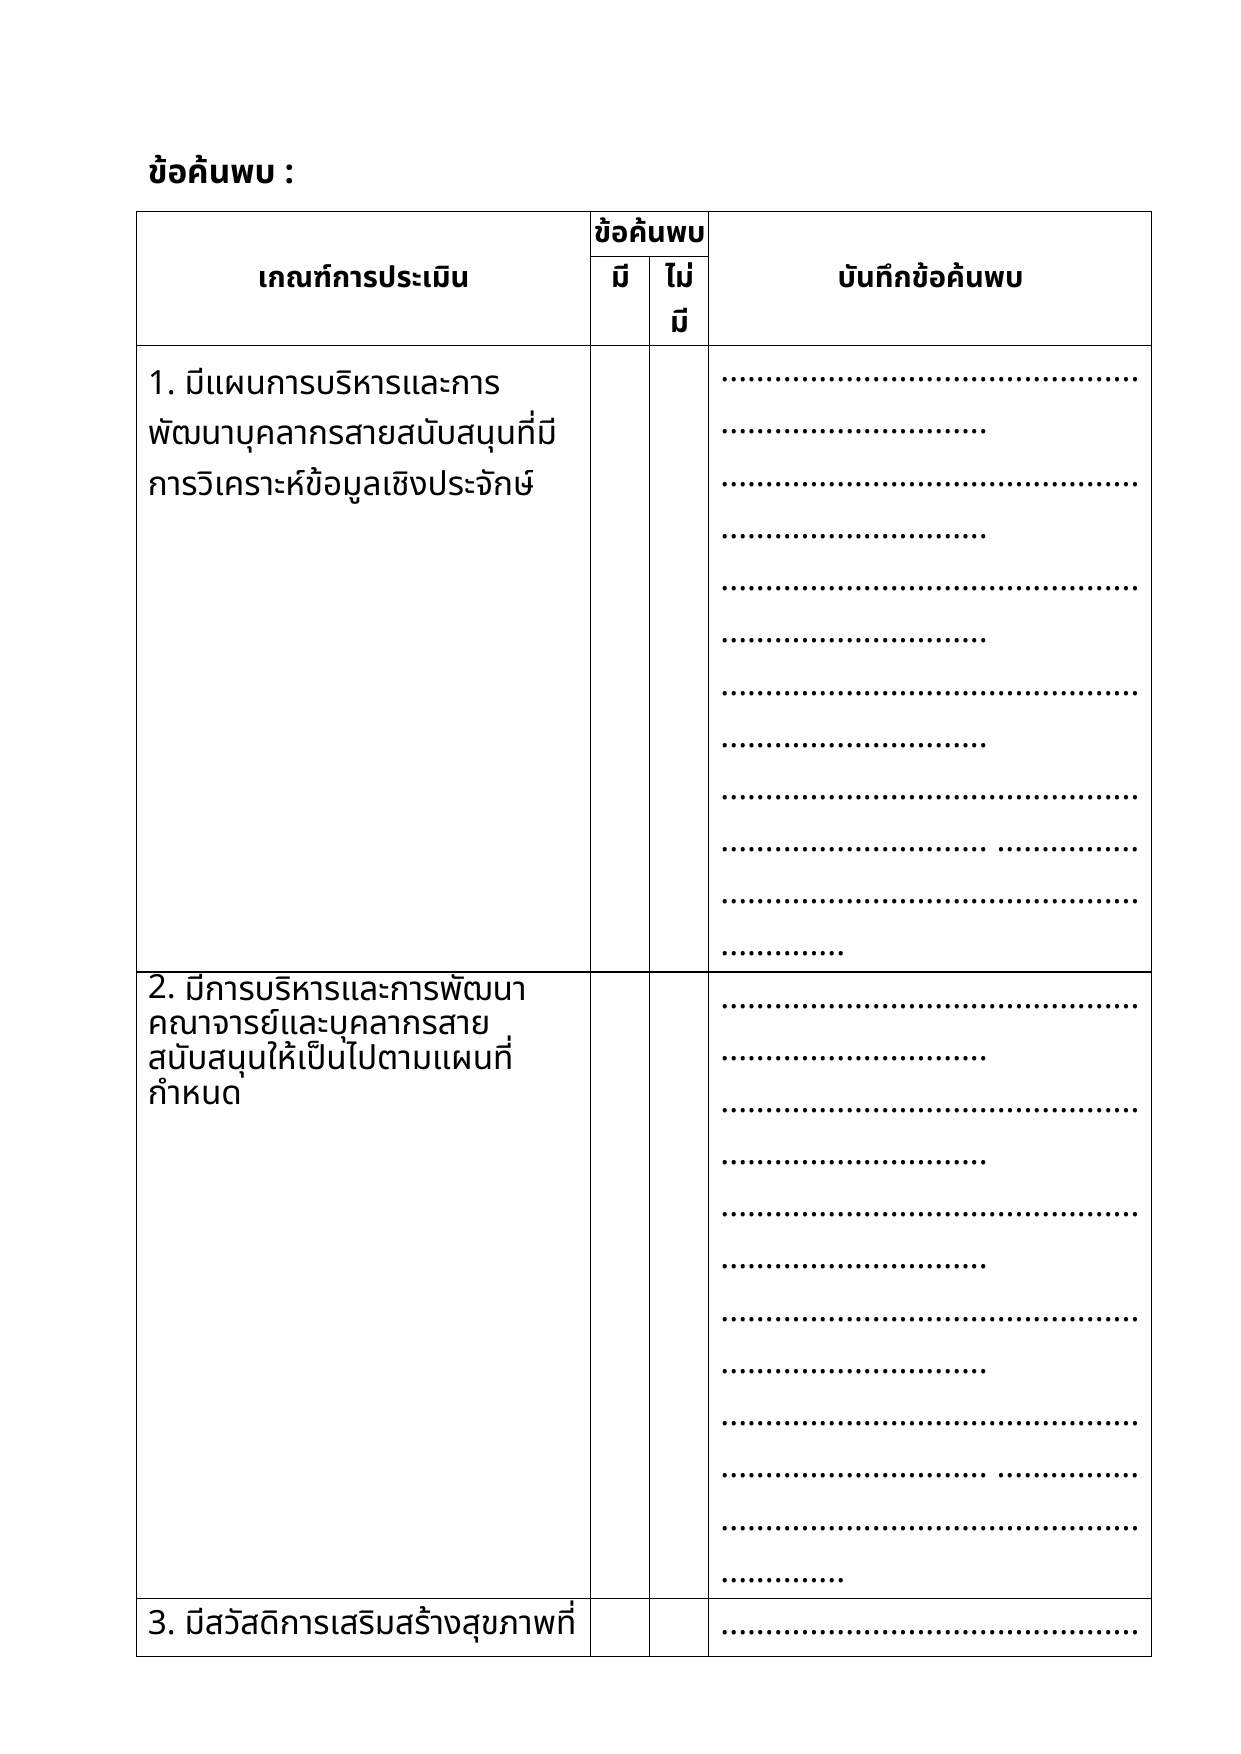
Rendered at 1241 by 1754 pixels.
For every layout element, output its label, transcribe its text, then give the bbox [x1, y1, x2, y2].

table_cell [650, 1599, 708, 1656]
table_cell 1. มีแผนการบริหารและการพัฒนาบุคลากรสายสนับสนุนที่มีการวิเคราะห์ข้อมูลเชิงประจักษ์ [137, 346, 590, 971]
text ข้อค้นพบ : [148, 148, 1142, 198]
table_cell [709, 1599, 1151, 1656]
table_cell [591, 973, 649, 1598]
table_cell 2. มีการบริหารและการพัฒนาคณาจารย์และบุคลากรสายสนับสนุนให้เป็นไปตามแผนที่กำหนด [137, 973, 590, 1598]
table_header บันทึกข้อค้นพบ [709, 212, 1151, 345]
table_cell มี [591, 257, 649, 345]
table_cell [650, 346, 708, 971]
table_cell [591, 1599, 649, 1656]
table_cell [591, 346, 649, 971]
table_cell [650, 973, 708, 1598]
table_header ข้อค้นพบ [591, 212, 708, 256]
table_cell ไม่มี [650, 257, 708, 345]
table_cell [137, 1599, 590, 1656]
table_header เกณฑ์การประเมิน [137, 212, 590, 345]
